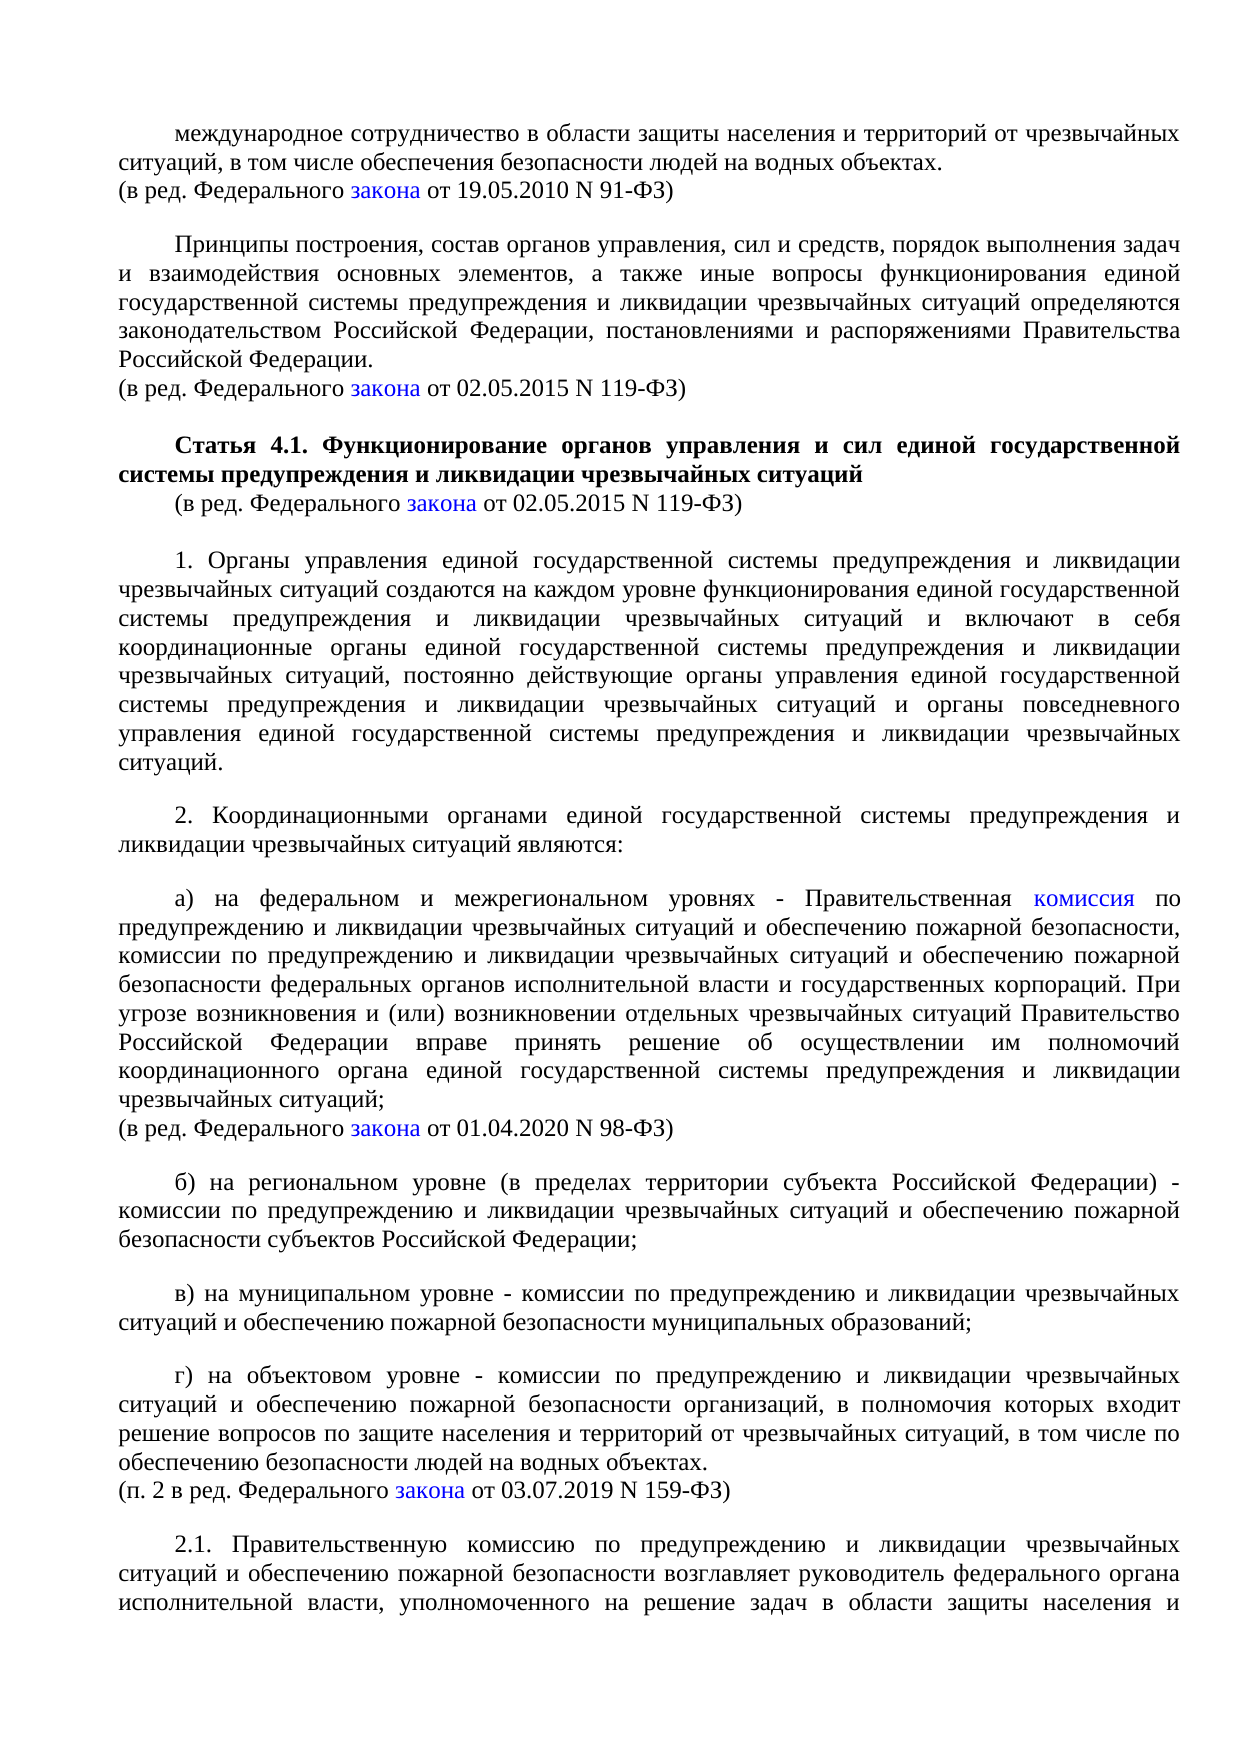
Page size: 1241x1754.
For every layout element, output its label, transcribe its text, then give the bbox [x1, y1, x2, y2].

text (в ред. Федерального закона от 02.05.2015 N 119-ФЗ) [118, 488, 1181, 517]
text Принципы построения, состав органов управления, сил и средств, порядок выполнения задач и взаимодействия основных элементов, а также иные вопросы функционирования единой государственной системы предупреждения и ликвидации чрезвычайных ситуаций определяются законодательством Российской Федерации, постановлениями и распоряжениями Правительства Российской Федерации. [118, 229, 1181, 373]
title Статья 4.1. Функционирование органов управления и сил единой государственной системы предупреждения и ликвидации чрезвычайных ситуаций [118, 431, 1181, 488]
text международное сотрудничество в области защиты населения и территорий от чрезвычайных ситуаций, в том числе обеспечения безопасности людей на водных объектах. [118, 118, 1181, 176]
text (в ред. Федерального закона от 01.04.2020 N 98-ФЗ) [118, 1113, 1181, 1142]
text 2. Координационными органами единой государственной системы предупреждения и ликвидации чрезвычайных ситуаций являются: [118, 801, 1181, 858]
text 1. Органы управления единой государственной системы предупреждения и ликвидации чрезвычайных ситуаций создаются на каждом уровне функционирования единой государственной системы предупреждения и ликвидации чрезвычайных ситуаций и включают в себя координационные органы единой государственной системы предупреждения и ликвидации чрезвычайных ситуаций, постоянно действующие органы управления единой государственной системы предупреждения и ликвидации чрезвычайных ситуаций и органы повседневного управления единой государственной системы предупреждения и ликвидации чрезвычайных ситуаций. [118, 546, 1181, 776]
text г) на объектовом уровне - комиссии по предупреждению и ликвидации чрезвычайных ситуаций и обеспечению пожарной безопасности организаций, в полномочия которых входит решение вопросов по защите населения и территорий от чрезвычайных ситуаций, в том числе по обеспечению безопасности людей на водных объектах. [118, 1361, 1181, 1476]
text (в ред. Федерального закона от 19.05.2010 N 91-ФЗ) [118, 176, 1181, 204]
text (п. 2 в ред. Федерального закона от 03.07.2019 N 159-ФЗ) [118, 1476, 1181, 1504]
text в) на муниципальном уровне - комиссии по предупреждению и ликвидации чрезвычайных ситуаций и обеспечению пожарной безопасности муниципальных образований; [118, 1278, 1181, 1336]
text б) на региональном уровне (в пределах территории субъекта Российской Федерации) - комиссии по предупреждению и ликвидации чрезвычайных ситуаций и обеспечению пожарной безопасности субъектов Российской Федерации; [118, 1167, 1181, 1253]
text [118, 1529, 1181, 1616]
text (в ред. Федерального закона от 02.05.2015 N 119-ФЗ) [118, 373, 1181, 402]
text а) на федеральном и межрегиональном уровнях - Правительственная комиссия по предупреждению и ликвидации чрезвычайных ситуаций и обеспечению пожарной безопасности, комиссии по предупреждению и ликвидации чрезвычайных ситуаций и обеспечению пожарной безопасности федеральных органов исполнительной власти и государственных корпораций. При угрозе возникновения и (или) возникновении отдельных чрезвычайных ситуаций Правительство Российской Федерации вправе принять решение об осуществлении им полномочий координационного органа единой государственной системы предупреждения и ликвидации чрезвычайных ситуаций; [118, 883, 1181, 1113]
